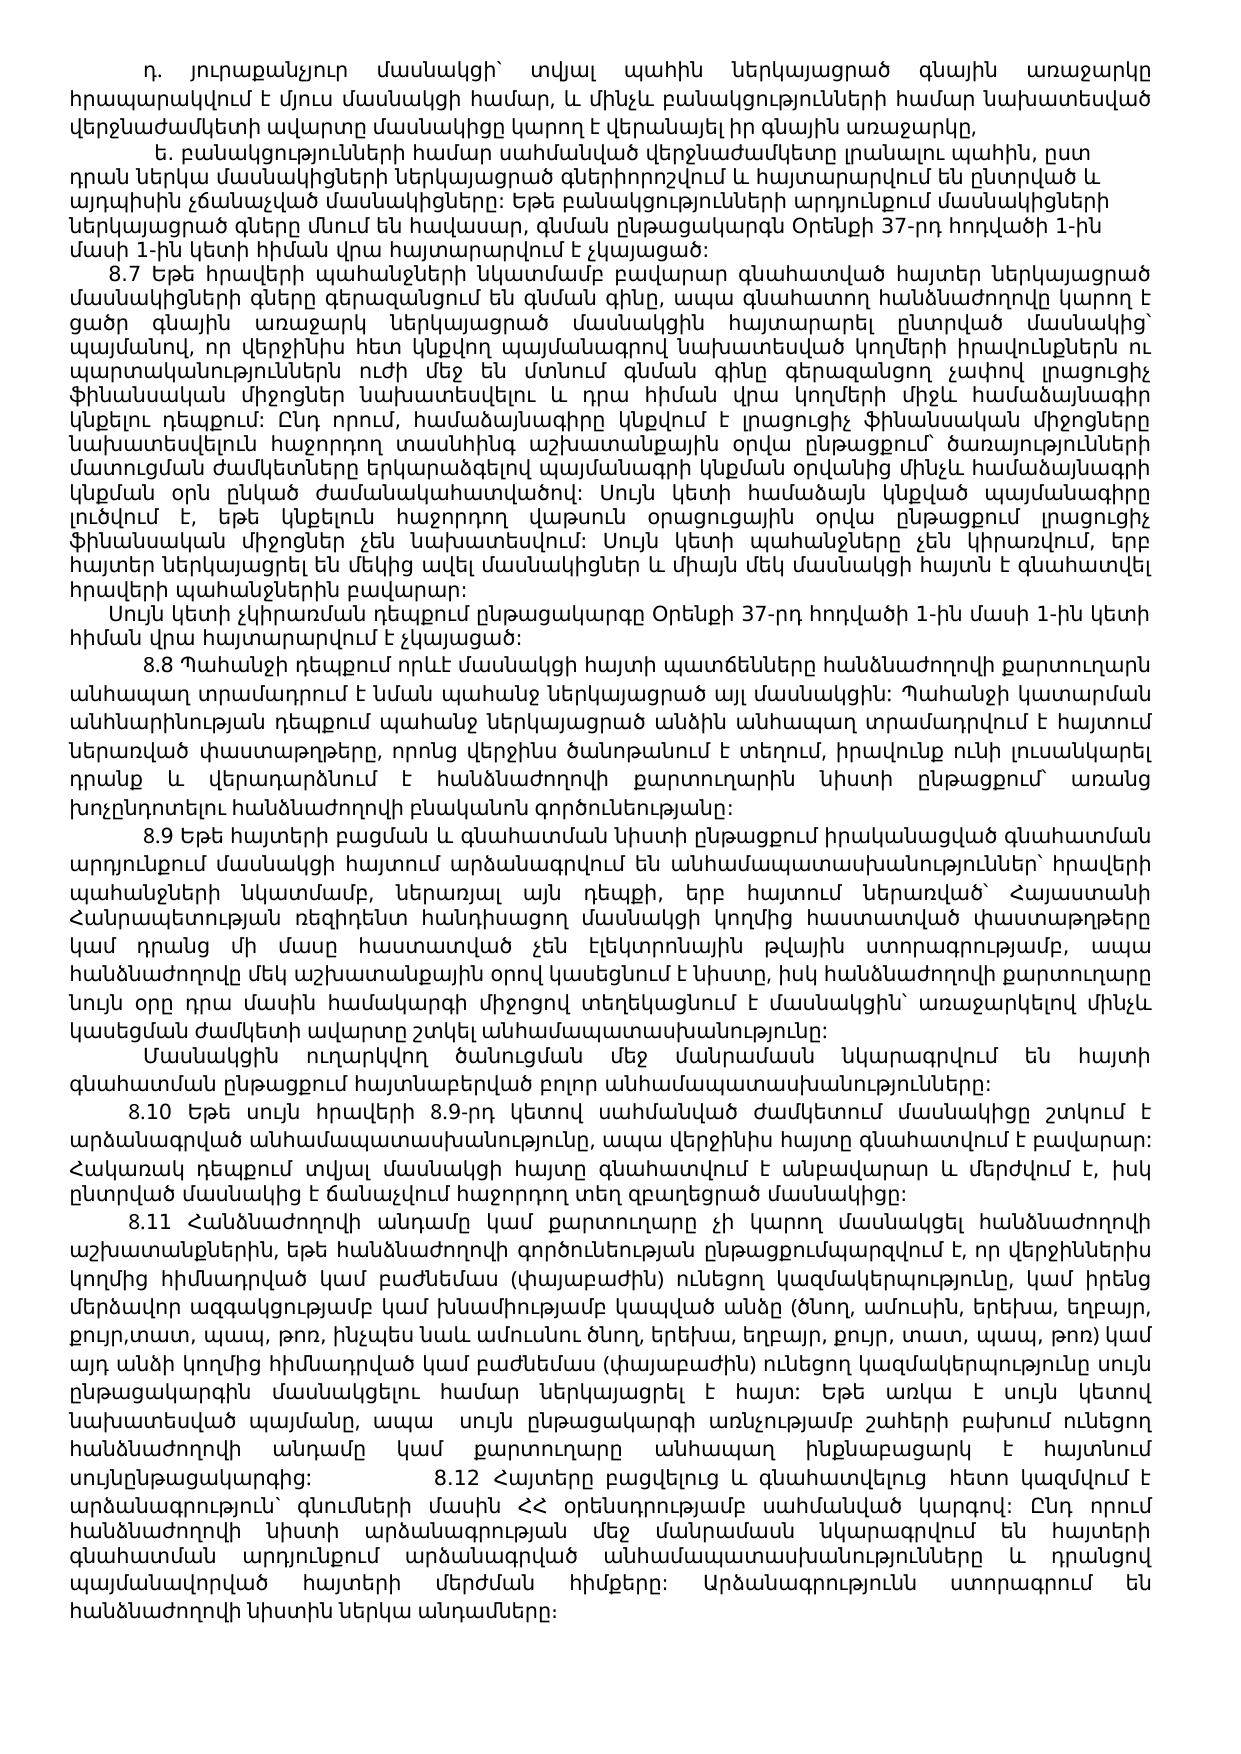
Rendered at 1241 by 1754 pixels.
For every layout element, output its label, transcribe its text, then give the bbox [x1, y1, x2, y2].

text 8.7 Եթե հրավերի պահանջների նկատմամբ բավարար գնահատված հայտեր ներկայացրած մասնակիցների գները գերազանցում են գնման գինը, ապա գնահատող հանձնաժողովը կարող է ցածր գնային առաջարկ ներկայացրած մասնակցին հայտարարել ընտրված մասնակից՝ պայմանով, որ վերջինիս հետ կնքվող պայմանագրով նախատեսված կողմերի իրավունքներն ու պարտականություններն ուժի մեջ են մտնում գնման գինը գերազանցող չափով լրացուցիչ ֆինանսական միջոցներ նախատեսվելու և դրա հիման վրա կողմերի միջև համաձայնագիր կնքելու դեպքում: Ընդ որում, համաձայնագիրը կնքվում է լրացուցիչ ֆինանսական միջոցները նախատեսվելուն հաջորդող տասնհինգ աշխատանքային օրվա ընթացքում՝ ծառայությունների մատուցման ժամկետները երկարաձգելով պայմանագրի կնքման օրվանից մինչև համաձայնագրի կնքման օրն ընկած ժամանակահատվածով: Սույն կետի համաձայն կնքված պայմանագիրը լուծվում է, եթե կնքելուն հաջորդող վաթսուն օրացուցային օրվա ընթացքում լրացուցիչ ֆինանսական միջոցներ չեն նախատեսվում: Սույն կետի պահանջները չեն կիրառվում, երբ հայտեր ներկայացրել են մեկից ավել մասնակիցներ և միայն մեկ մասնակցի հայտն է գնահատվել հրավերի պահանջներին բավարար: [69, 262, 1152, 602]
text 8.11 Հանձնաժողովի անդամը կամ քարտուղարը չի կարող մասնակցել հանձնաժողովի աշխատանքներին, եթե հանձնաժողովի գործունեության ընթացքումպարզվում է, որ վերջիններիս կողմից հիմնադրված կամ բաժնեմաս (փայաբաժին) ունեցող կազմակերպությունը, կամ իրենց մերձավոր ազգակցությամբ կամ խնամիությամբ կապված անձը (ծնող, ամուսին, երեխա, եղբայր, քույր,տատ, պապ, թոռ, ինչպես նաև ամուսնու ծնող, երեխա, եղբայր, քույր, տատ, պապ, թոռ) կամ այդ անձի կողմից հիմնադրված կամ բաժնեմաս (փայաբաժին) ունեցող կազմակերպությունը սույն ընթացակարգին մասնակցելու համար ներկայացրել է հայտ: Եթե առկա է սույն կետով նախատեսված պայմանը, ապա սույն ընթացակարգի առնչությամբ շահերի բախում ունեցող հանձնաժողովի անդամը կամ քարտուղարը անհապաղ ինքնաբացարկ է հայտնում սույնընթացակարգից: 8.12 Հայտերը բացվելուց և գնահատվելուց հետո կազմվում է արձանագրություն` գնումների մասին ՀՀ օրենսդրությամբ սահմանված կարգով: Ընդ որում հանձնաժողովի նիստի արձանագրության մեջ մանրամասն նկարագրվում են հայտերի գնահատման արդյունքում արձանագրված անհամապատասխանությունները և դրանցով պայմանավորված հայտերի մերժման հիմքերը: Արձանագրությունն ստորագրում են հանձնաժողովի նիստին ներկա անդամները։ [69, 1207, 1152, 1625]
text ե. բանակցությունների համար սահմանված վերջնաժամկետը լրանալու պահին, ըստ դրան ներկա մասնակիցների ներկայացրած գներիորոշվում և հայտարարվում են ընտրված և այդպիսին չճանաչված մասնակիցները: Եթե բանակցությունների արդյունքում մասնակիցների ներկայացրած գները մնում են հավասար, գնման ընթացակարգն Օրենքի 37-րդ հոդվածի 1-ին մասի 1-ին կետի հիման վրա հայտարարվում է չկայացած: [69, 141, 1152, 262]
text Մասնակցին ուղարկվող ծանուցման մեջ մանրամասն նկարագրվում են հայտի գնահատման ընթացքում հայտնաբերված բոլոր անհամապատասխանությունները: [69, 1044, 1152, 1097]
text 8.10 Եթե սույն հրավերի 8.9-րդ կետով սահմանված ժամկետում մասնակիցը շտկում է արձանագրված անհամապատասխանությունը, ապա վերջինիս հայտը գնահատվում է բավարար: Հակառակ դեպքում տվյալ մասնակցի հայտը գնահատվում է անբավարար և մերժվում է, իսկ ընտրված մասնակից է ճանաչվում հաջորդող տեղ զբաղեցրած մասնակիցը: [69, 1097, 1152, 1207]
text 8.9 Եթե հայտերի բացման և գնահատման նիստի ընթացքում իրականացված գնահատման արդյունքում մասնակցի հայտում արձանագրվում են անհամապատասխանություններ՝ հրավերի պահանջների նկատմամբ, ներառյալ այն դեպքի, երբ հայտում ներառված՝ Հայաստանի Հանրապետության ռեզիդենտ հանդիսացող մասնակցի կողմից հաստատված փաստաթղթերը կամ դրանց մի մասը հաստատված չեն էլեկտրոնային թվային ստորագրությամբ, ապա հանձնաժողովը մեկ աշխատանքային օրով կասեցնում է նիստը, իսկ հանձնաժողովի քարտուղարը նույն օրը դրա մասին համակարգի միջոցով տեղեկացնում է մասնակցին՝ առաջարկելով մինչև կասեցման ժամկետի ավարտը շտկել անհամապատասխանությունը: [69, 821, 1152, 1044]
text դ. յուրաքանչյուր մասնակցի` տվյալ պահին ներկայացրած գնային առաջարկը հրապարակվում է մյուս մասնակցի համար, և մինչև բանակցությունների համար նախատեսված վերջնաժամկետի ավարտը մասնակիցը կարող է վերանայել իր գնային առաջարկը, [69, 56, 1152, 141]
text Սույն կետի չկիրառման դեպքում ընթացակարգը Օրենքի 37-րդ հոդվածի 1-ին մասի 1-ին կետի հիման վրա հայտարարվում է չկայացած: [69, 602, 1152, 651]
text 8.8 Պահանջի դեպքում որևէ մասնակցի հայտի պատճենները հանձնաժողովի քարտուղարն անհապաղ տրամադրում է նման պահանջ ներկայացրած այլ մասնակցին: Պահանջի կատարման անհնարինության դեպքում պահանջ ներկայացրած անձին անհապաղ տրամադրվում է հայտում ներառված փաստաթղթերը, որոնց վերջինս ծանոթանում է տեղում, իրավունք ունի լուսանկարել դրանք և վերադարձնում է հանձնաժողովի քարտուղարին նիստի ընթացքում՝ առանց խոչընդոտելու հանձնաժողովի բնականոն գործունեությանը: [69, 651, 1152, 821]
